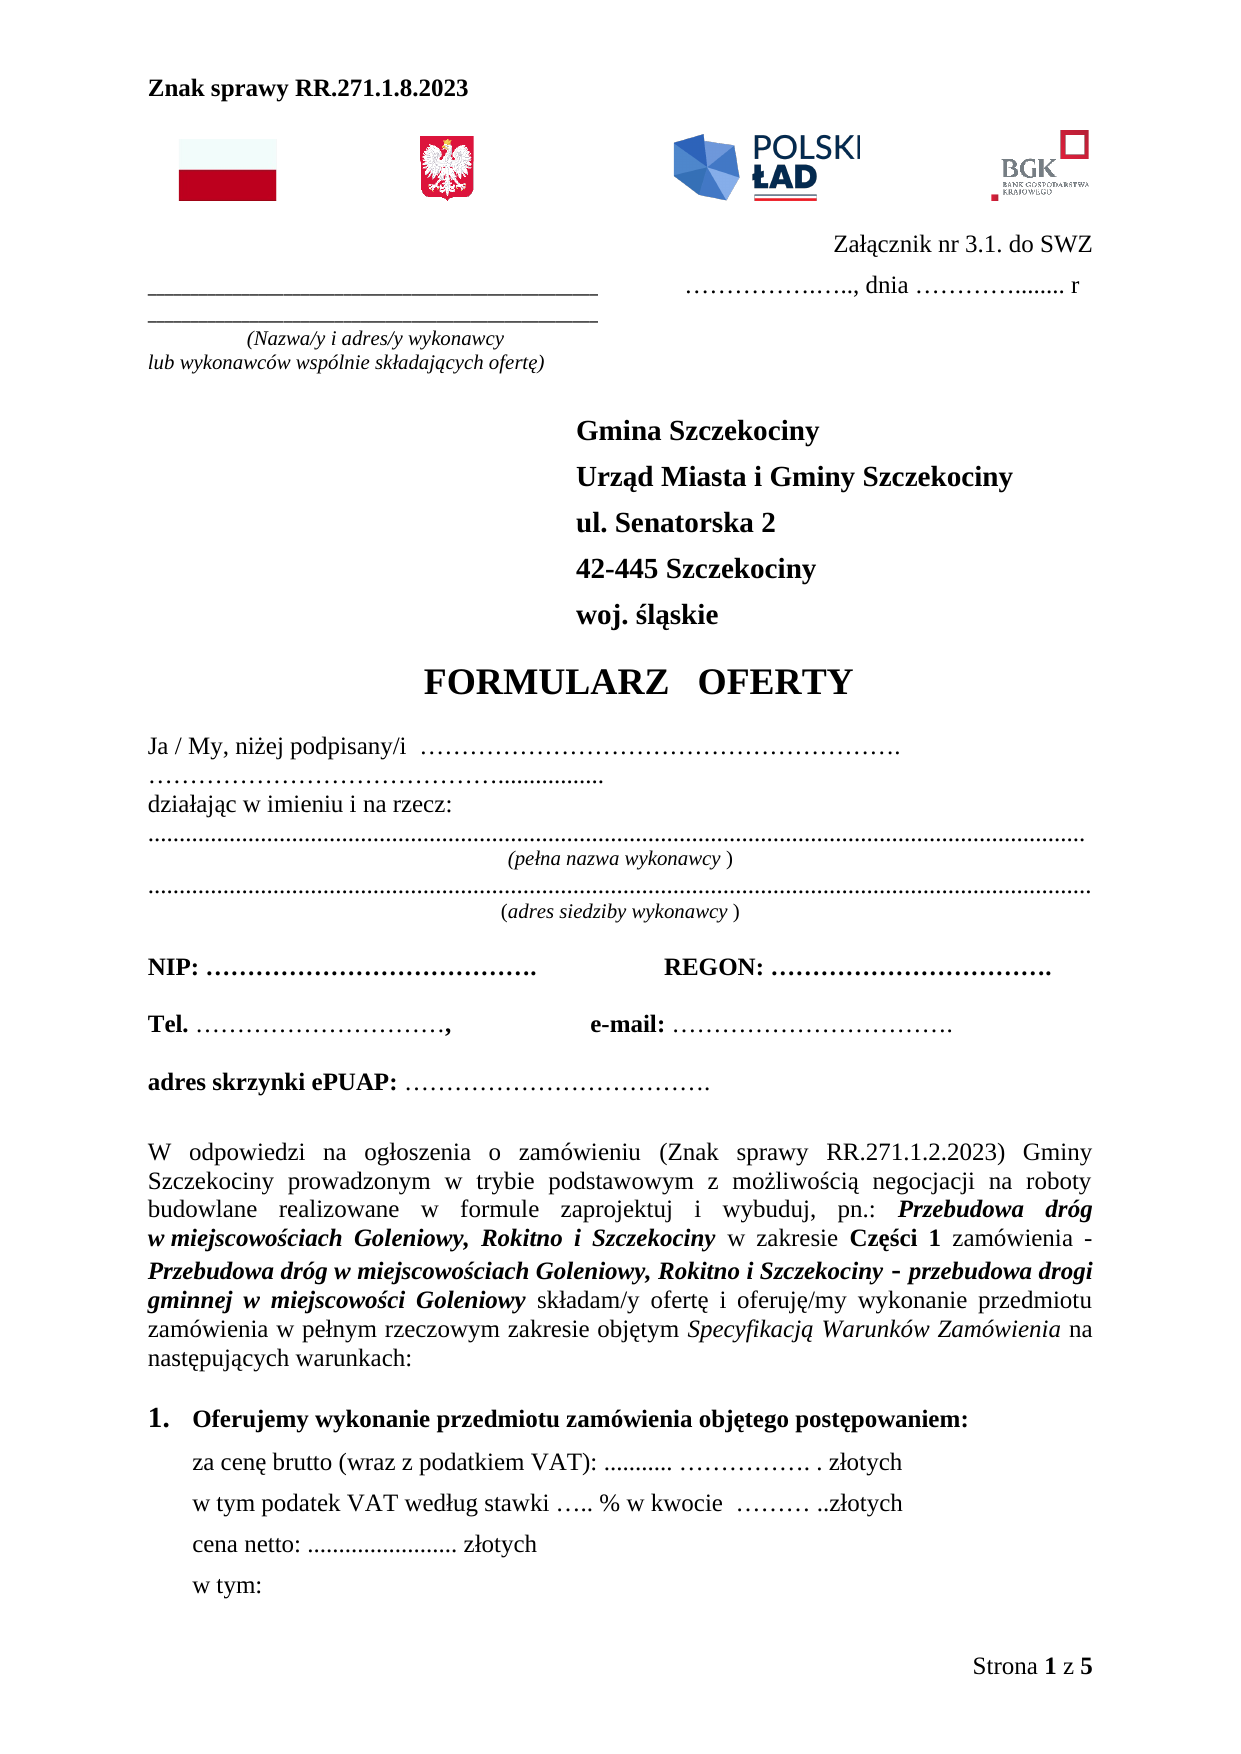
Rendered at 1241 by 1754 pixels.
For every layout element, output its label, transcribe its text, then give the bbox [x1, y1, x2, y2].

picture [420, 136, 474, 201]
text ul. Senatorska 2 [576, 505, 1093, 539]
title woj. śląskie [576, 597, 1093, 631]
text Urząd Miasta i Gminy Szczekociny [576, 459, 1093, 493]
picture [178, 139, 277, 201]
text 42-445 Szczekociny [576, 551, 1093, 585]
text (adres siedziby wykonawcy ) [148, 899, 1093, 923]
text _____________________________________________________ …………….….., dnia …………........ r [148, 271, 1093, 300]
text działając w imieniu i na rzecz: [148, 789, 1093, 818]
text adres skrzynki ePUAP: ………………………………. [148, 1067, 1093, 1096]
picture [991, 130, 1089, 201]
text _____________________________________________________ [148, 300, 1093, 326]
text (pełna nazwa wykonawcy ) [148, 846, 1093, 870]
text FORMULARZ OFERTY [185, 659, 1093, 703]
text NIP: …………………………………. REGON: ……………………………. [148, 952, 1093, 981]
text za cenę brutto (wraz z podatkiem VAT): ........... ……………. . złotych [192, 1447, 1093, 1475]
text W odpowiedzi na ogłoszenia o zamówieniu (Znak sprawy RR.271.1.2.2023) Gminy Szczekociny prowadzonym w trybie podstawowym z możliwością negocjacji na roboty budowlane realizowane w formule zaprojektuj i wybuduj, pn.: Przebudowa dróg w miejscowościach Goleniowy, Rokitno i Szczekociny w zakresie Części 1 zamówienia - Przebudowa dróg w miejscowościach Goleniowy, Rokitno i Szczekociny - przebudowa drogi gminnej w miejscowości Goleniowy składam/y ofertę i oferuję/my wykonanie przedmiotu zamówienia w pełnym rzeczowym zakresie objętym Specyfikacją Warunków Zamówienia na następujących warunkach: [148, 1137, 1093, 1372]
text Załącznik nr 3.1. do SWZ [148, 229, 1093, 258]
text w tym: [192, 1570, 1093, 1599]
text ...................................................................................................................................................... [148, 818, 1093, 846]
text Tel. …………………………, e-mail: ……………………………. [148, 1009, 1093, 1038]
text lub wykonawców wspólnie składających ofertę) [148, 350, 1093, 374]
text ....................................................................................................................................................... [148, 870, 1093, 899]
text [192, 1488, 1093, 1517]
text Gmina Szczekociny [576, 413, 1093, 447]
picture [673, 134, 860, 201]
text (Nazwa/y i adres/y wykonawcy [148, 326, 1093, 350]
list Oferujemy wykonanie przedmiotu zamówienia objętego postępowaniem: [148, 1401, 1093, 1434]
text Ja / My, niżej podpisany/i ………………………………………………….……………………………………................. [148, 731, 1093, 789]
text cena netto: ........................ złotych [192, 1529, 1093, 1558]
